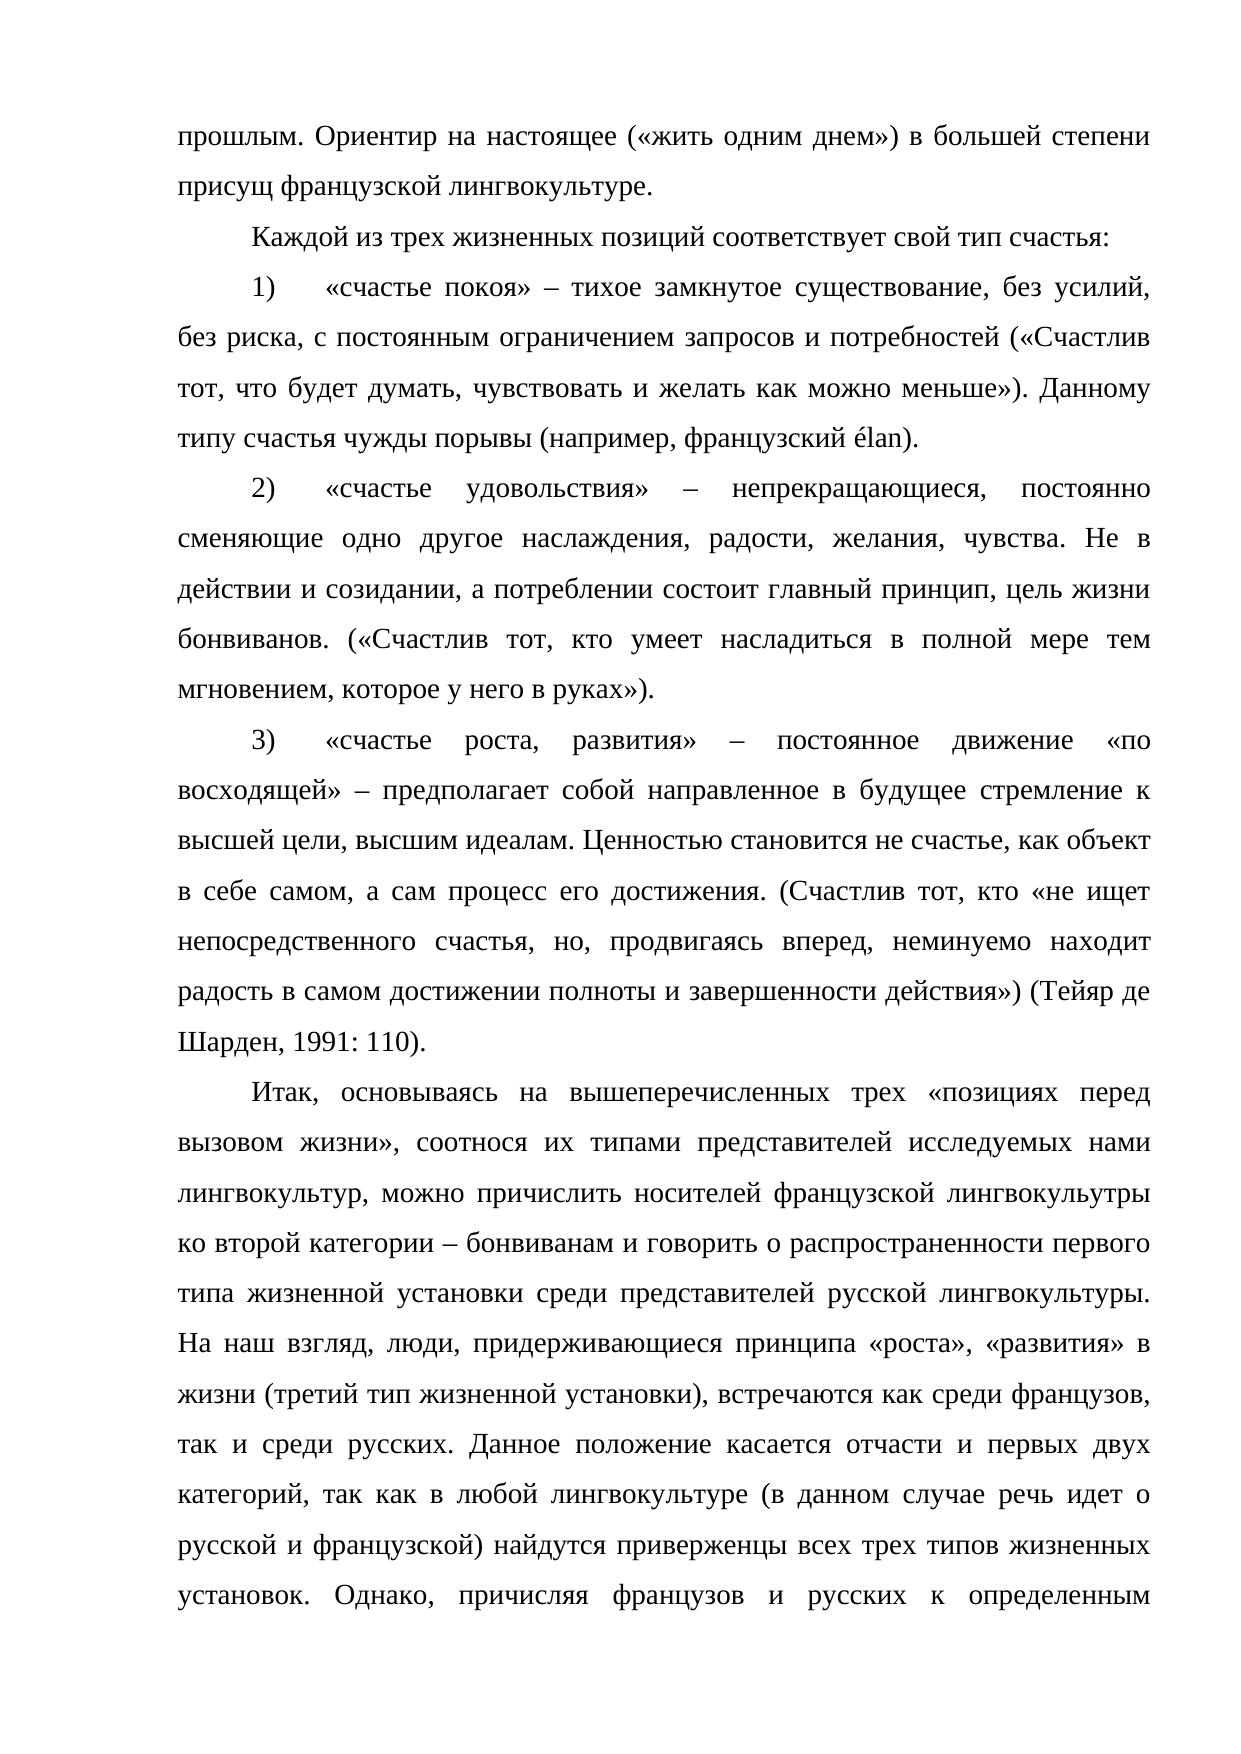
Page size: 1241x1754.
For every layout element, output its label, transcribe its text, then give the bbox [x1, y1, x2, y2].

list «счастье покоя» – тихое замкнутое существование, без усилий, без риска, с постоянным ограничением запросов и потребностей («Счастлив тот, что будет думать, чувствовать и желать как можно меньше»). Данному типу счастья чужды порывы (например, французский élan). [177, 269, 1152, 453]
list «счастье роста, развития» – постоянное движение «по восходящей» – предполагает собой направленное в будущее стремление к высшей цели, высшим идеалам. Ценностью становится не счастье, как объект в себе самом, а сам процесс его достижения. (Счастлив тот, кто «не ищет непосредственного счастья, но, продвигаясь вперед, неминуемо находит радость в самом достижении полноты и завершенности действия») (Тейяр де Шарден, 1991: 110). [177, 722, 1152, 1057]
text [177, 1074, 1152, 1611]
list «счастье удовольствия» – непрекращающиеся, постоянно сменяющие одно другое наслаждения, радости, желания, чувства. Не в действии и созидании, а потреблении состоит главный принцип, цель жизни бонвиванов. («Счастлив тот, кто умеет насладиться в полной мере тем мгновением, которое у него в руках»). [177, 470, 1152, 705]
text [177, 118, 1152, 202]
text Каждой из трех жизненных позиций соответствует свой тип счастья: [177, 219, 1152, 252]
